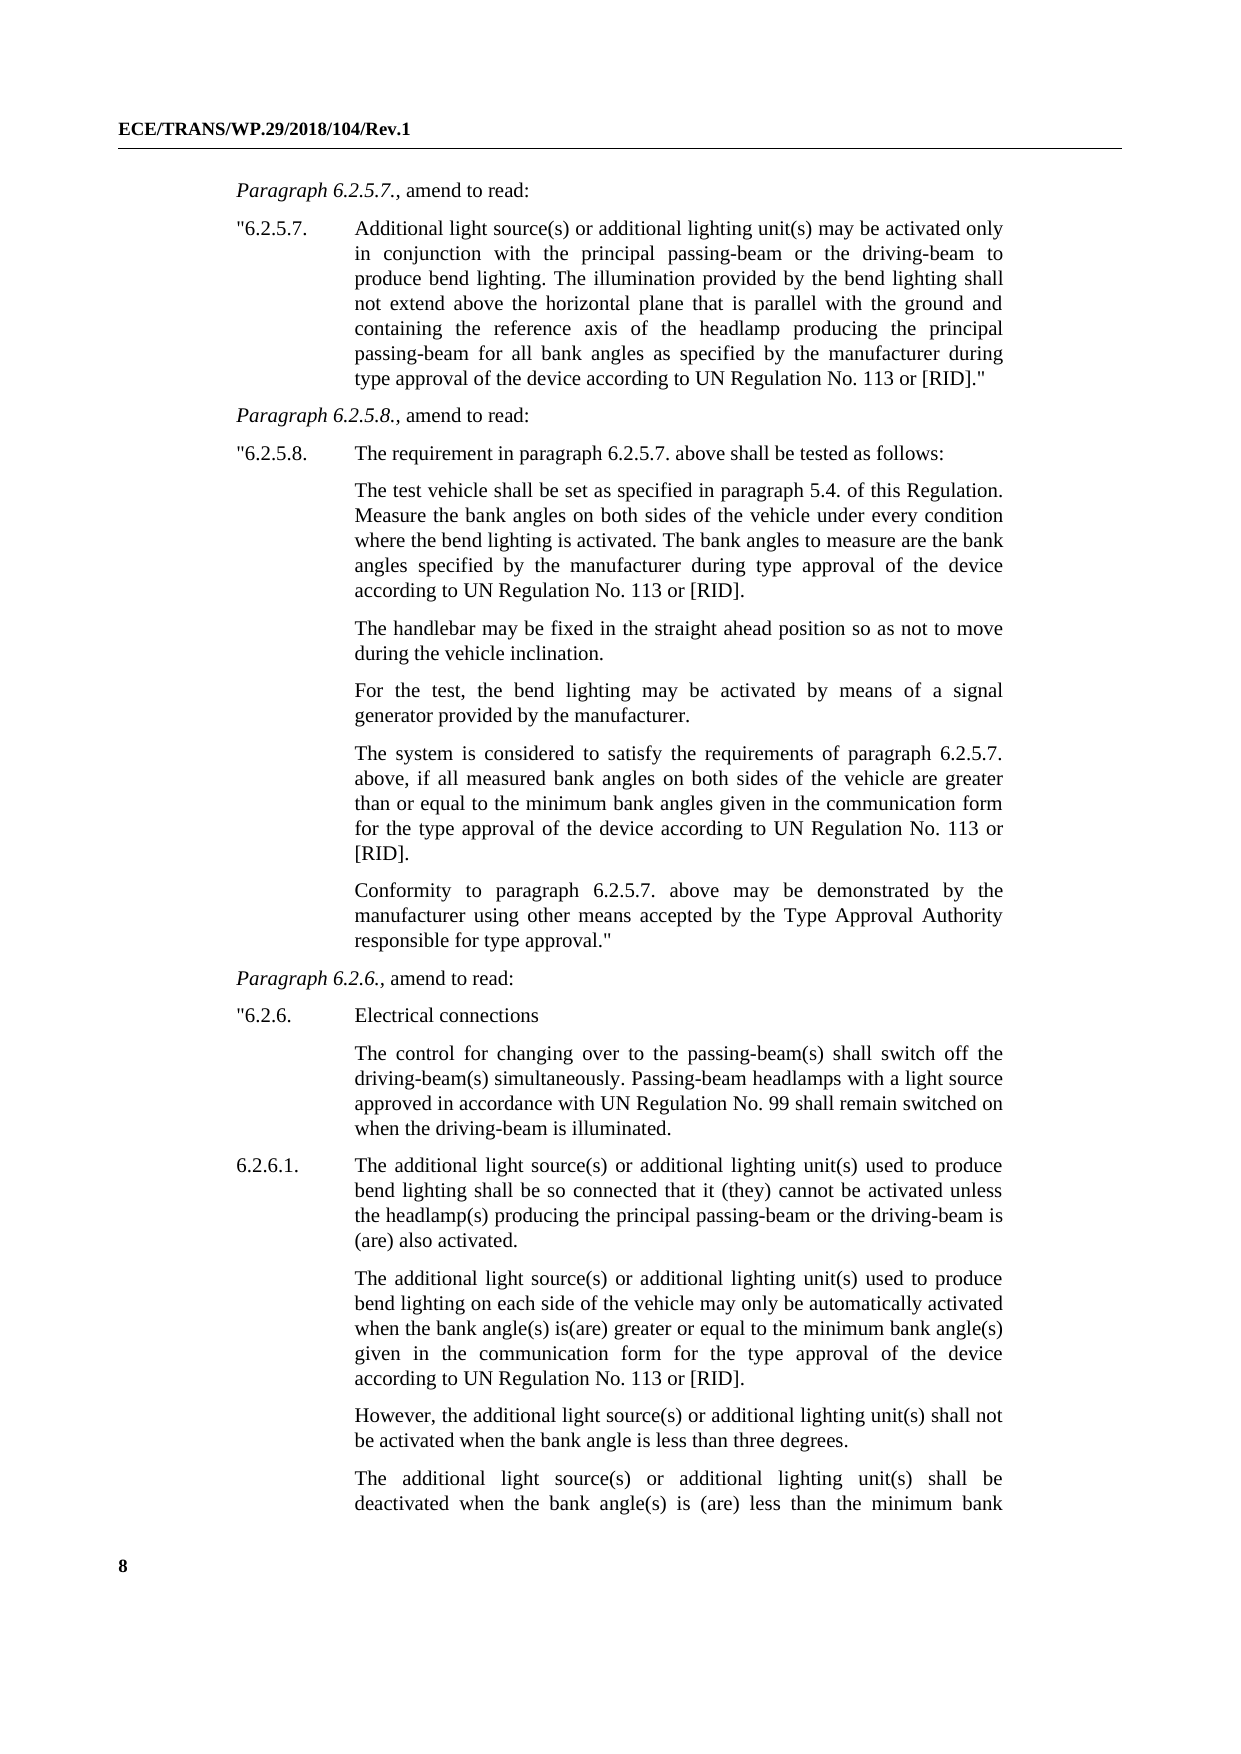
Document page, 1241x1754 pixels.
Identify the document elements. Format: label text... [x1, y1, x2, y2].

text The system is considered to satisfy the requirements of paragraph 6.2.5.7. above, if all measured bank angles on both sides of the vehicle are greater than or equal to the minimum bank angles given in the communication form for the type approval of the device according to UN Regulation No. 113 or [RID]. [354, 740, 1004, 865]
text For the test, the bend lighting may be activated by means of a signal generator provided by the manufacturer. [354, 677, 1004, 727]
text The control for changing over to the passing-beam(s) shall switch off the driving-beam(s) simultaneously. Passing-beam headlamps with a light source approved in accordance with UN Regulation No. 99 shall remain switched on when the driving-beam is illuminated. [354, 1040, 1004, 1140]
text The handlebar may be fixed in the straight ahead position so as not to move during the vehicle inclination. [354, 615, 1004, 665]
text The test vehicle shall be set as specified in paragraph 5.4. of this Regulation. Measure the bank angles on both sides of the vehicle under every condition where the bend lighting is activated. The bank angles to measure are the bank angles specified by the manufacturer during type approval of the device according to UN Regulation No. 113 or [RID]. [354, 477, 1004, 602]
text Paragraph 6.2.6., amend to read: [236, 965, 1004, 990]
text "6.2.5.8. The requirement in paragraph 6.2.5.7. above shall be tested as follows: [236, 440, 1004, 465]
text Paragraph 6.2.5.8., amend to read: [236, 402, 1004, 427]
text However, the additional light source(s) or additional lighting unit(s) shall not be activated when the bank angle is less than three degrees. [354, 1402, 1004, 1452]
text Paragraph 6.2.5.7., amend to read: [236, 177, 1004, 202]
text "6.2.6. Electrical connections [236, 1002, 1004, 1027]
text 6.2.6.1. The additional light source(s) or additional lighting unit(s) used to produce bend lighting shall be so connected that it (they) cannot be activated unless the headlamp(s) producing the principal passing-beam or the driving-beam is (are) also activated. [236, 1152, 1004, 1252]
text The additional light source(s) or additional lighting unit(s) used to produce bend lighting on each side of the vehicle may only be automatically activated when the bank angle(s) is(are) greater or equal to the minimum bank angle(s) given in the communication form for the type approval of the device according to UN Regulation No. 113 or [RID]. [354, 1265, 1004, 1390]
text Conformity to paragraph 6.2.5.7. above may be demonstrated by the manufacturer using other means accepted by the Type Approval Authority responsible for type approval." [354, 877, 1004, 952]
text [354, 1465, 1004, 1515]
text "6.2.5.7. Additional light source(s) or additional lighting unit(s) may be activated only in conjunction with the principal passing-beam or the driving-beam to produce bend lighting. The illumination provided by the bend lighting shall not extend above the horizontal plane that is parallel with the ground and containing the reference axis of the headlamp producing the principal passing-beam for all bank angles as specified by the manufacturer during type approval of the device according to UN Regulation No. 113 or [RID]." [236, 215, 1004, 390]
